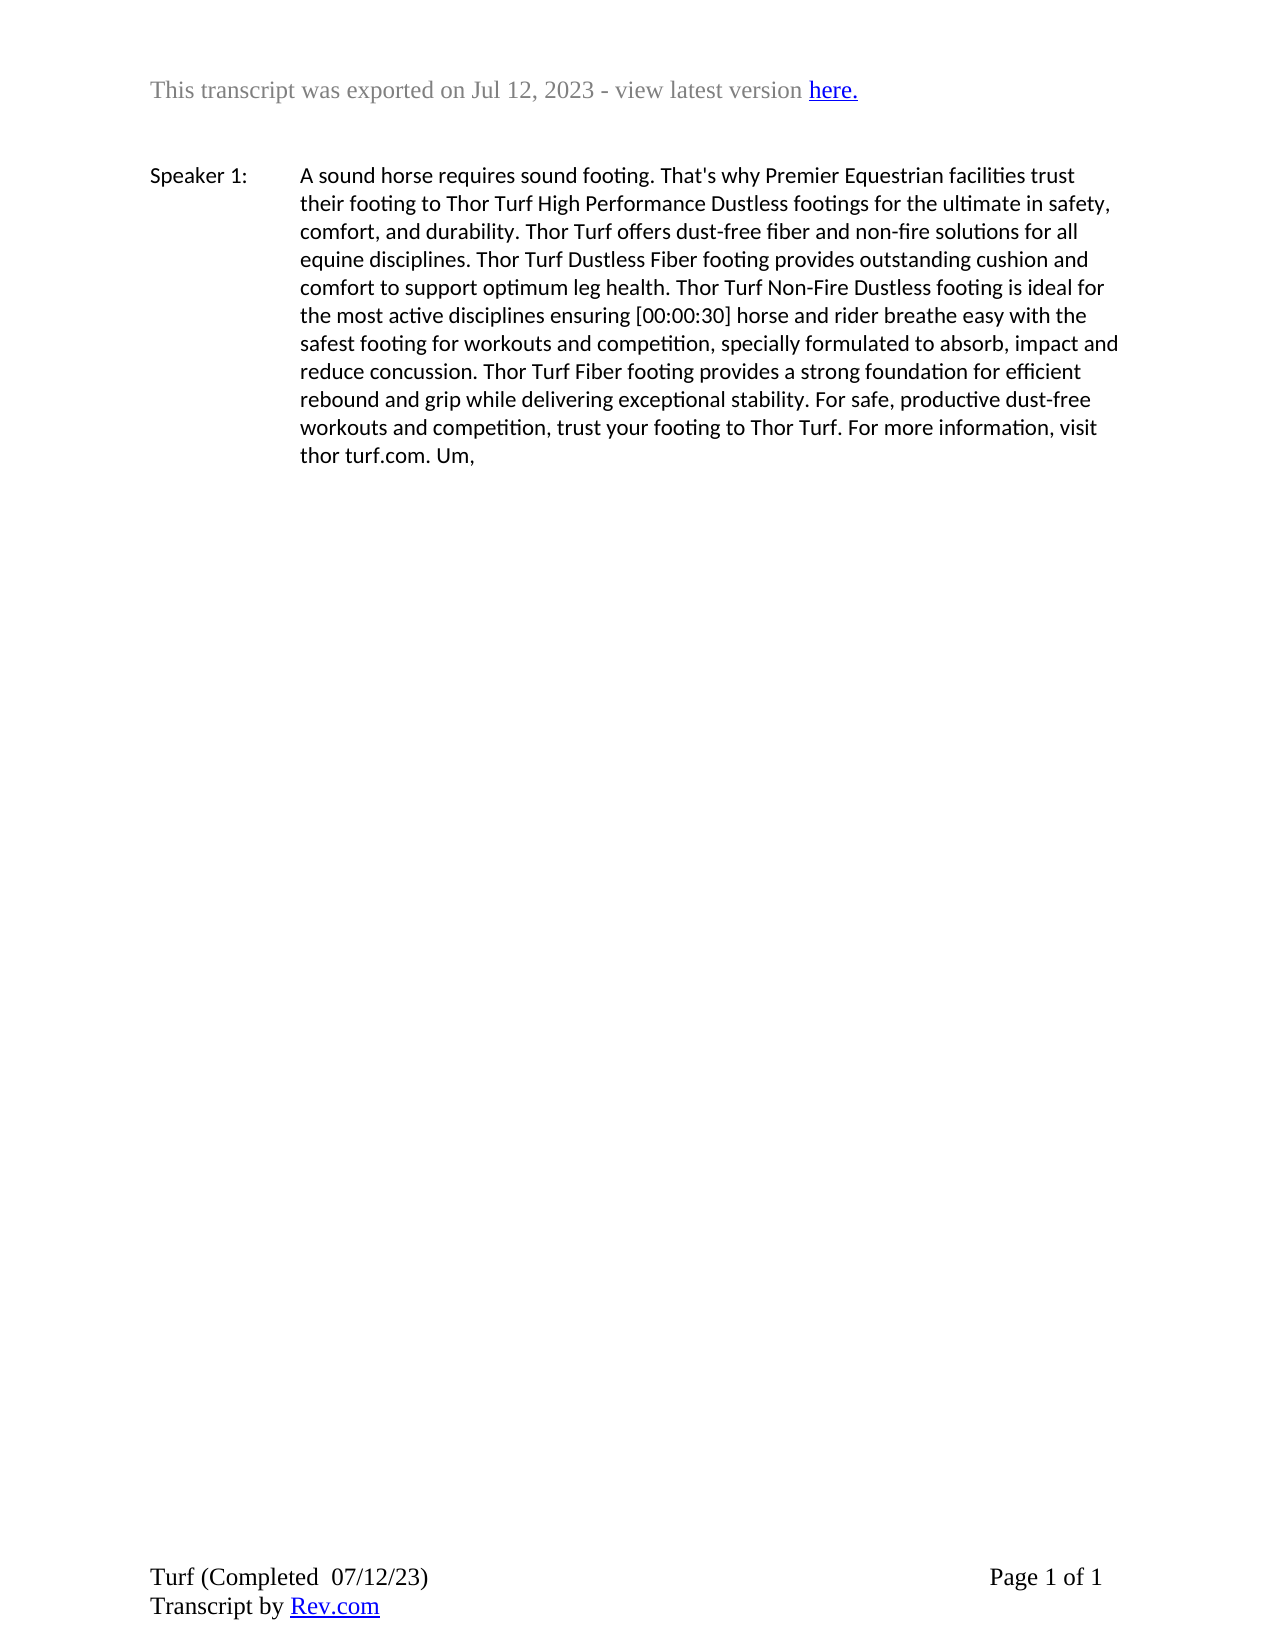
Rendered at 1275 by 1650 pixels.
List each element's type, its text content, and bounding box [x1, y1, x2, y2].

text Speaker 1: A sound horse requires sound footing. That's why Premier Equestrian facilities trust their footing to Thor Turf High Performance Dustless footings for the ultimate in safety, comfort, and durability. Thor Turf offers dust-free fiber and non-fire solutions for all equine disciplines. Thor Turf Dustless Fiber footing provides outstanding cushion and comfort to support optimum leg health. Thor Turf Non-Fire Dustless footing is ideal for the most active disciplines ensuring [00:00:30] horse and rider breathe easy with the safest footing for workouts and competition, specially formulated to absorb, impact and reduce concussion. Thor Turf Fiber footing provides a strong foundation for efficient rebound and grip while delivering exceptional stability. For safe, productive dust-free workouts and competition, trust your footing to Thor Turf. For more information, visit thor turf.com. Um, [150, 161, 1125, 469]
